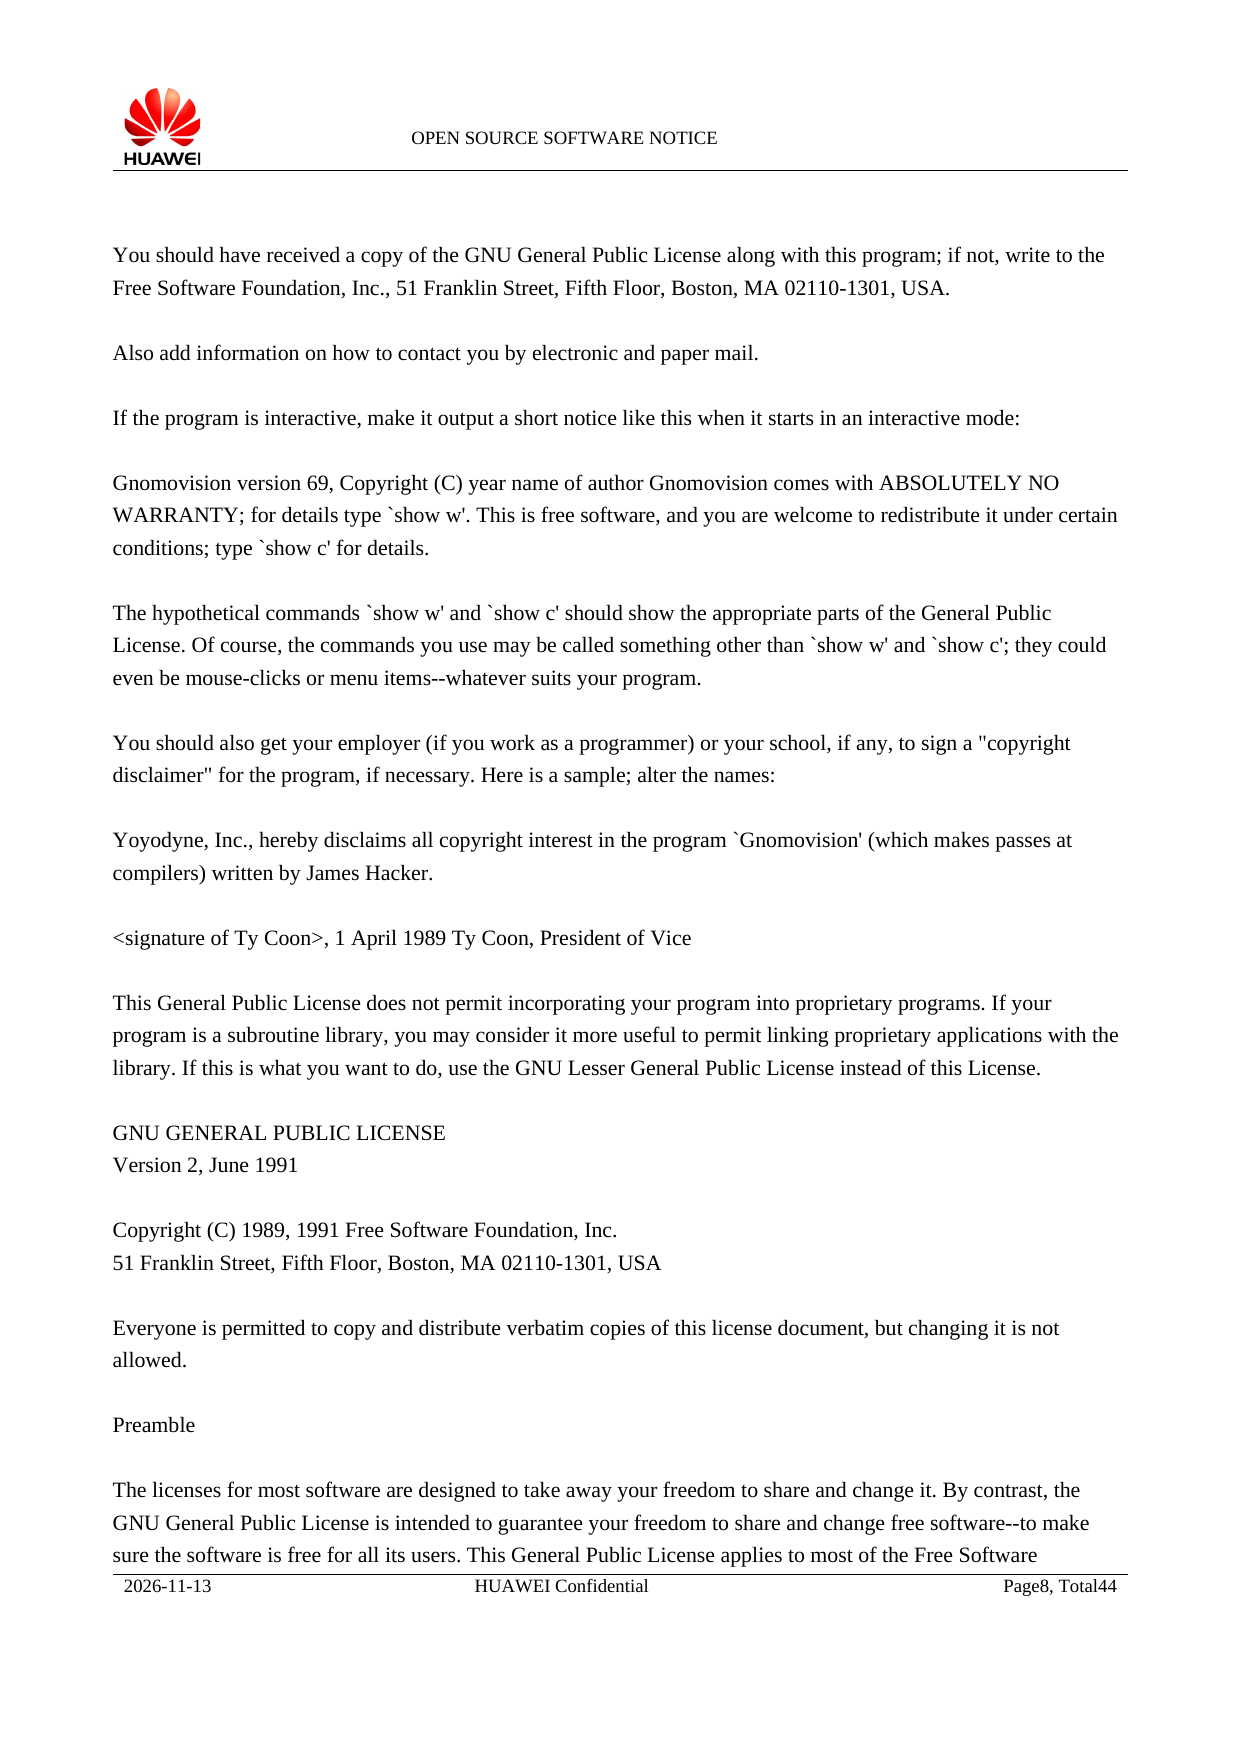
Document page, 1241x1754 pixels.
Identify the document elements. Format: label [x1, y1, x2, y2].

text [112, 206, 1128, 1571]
picture [124, 88, 201, 165]
